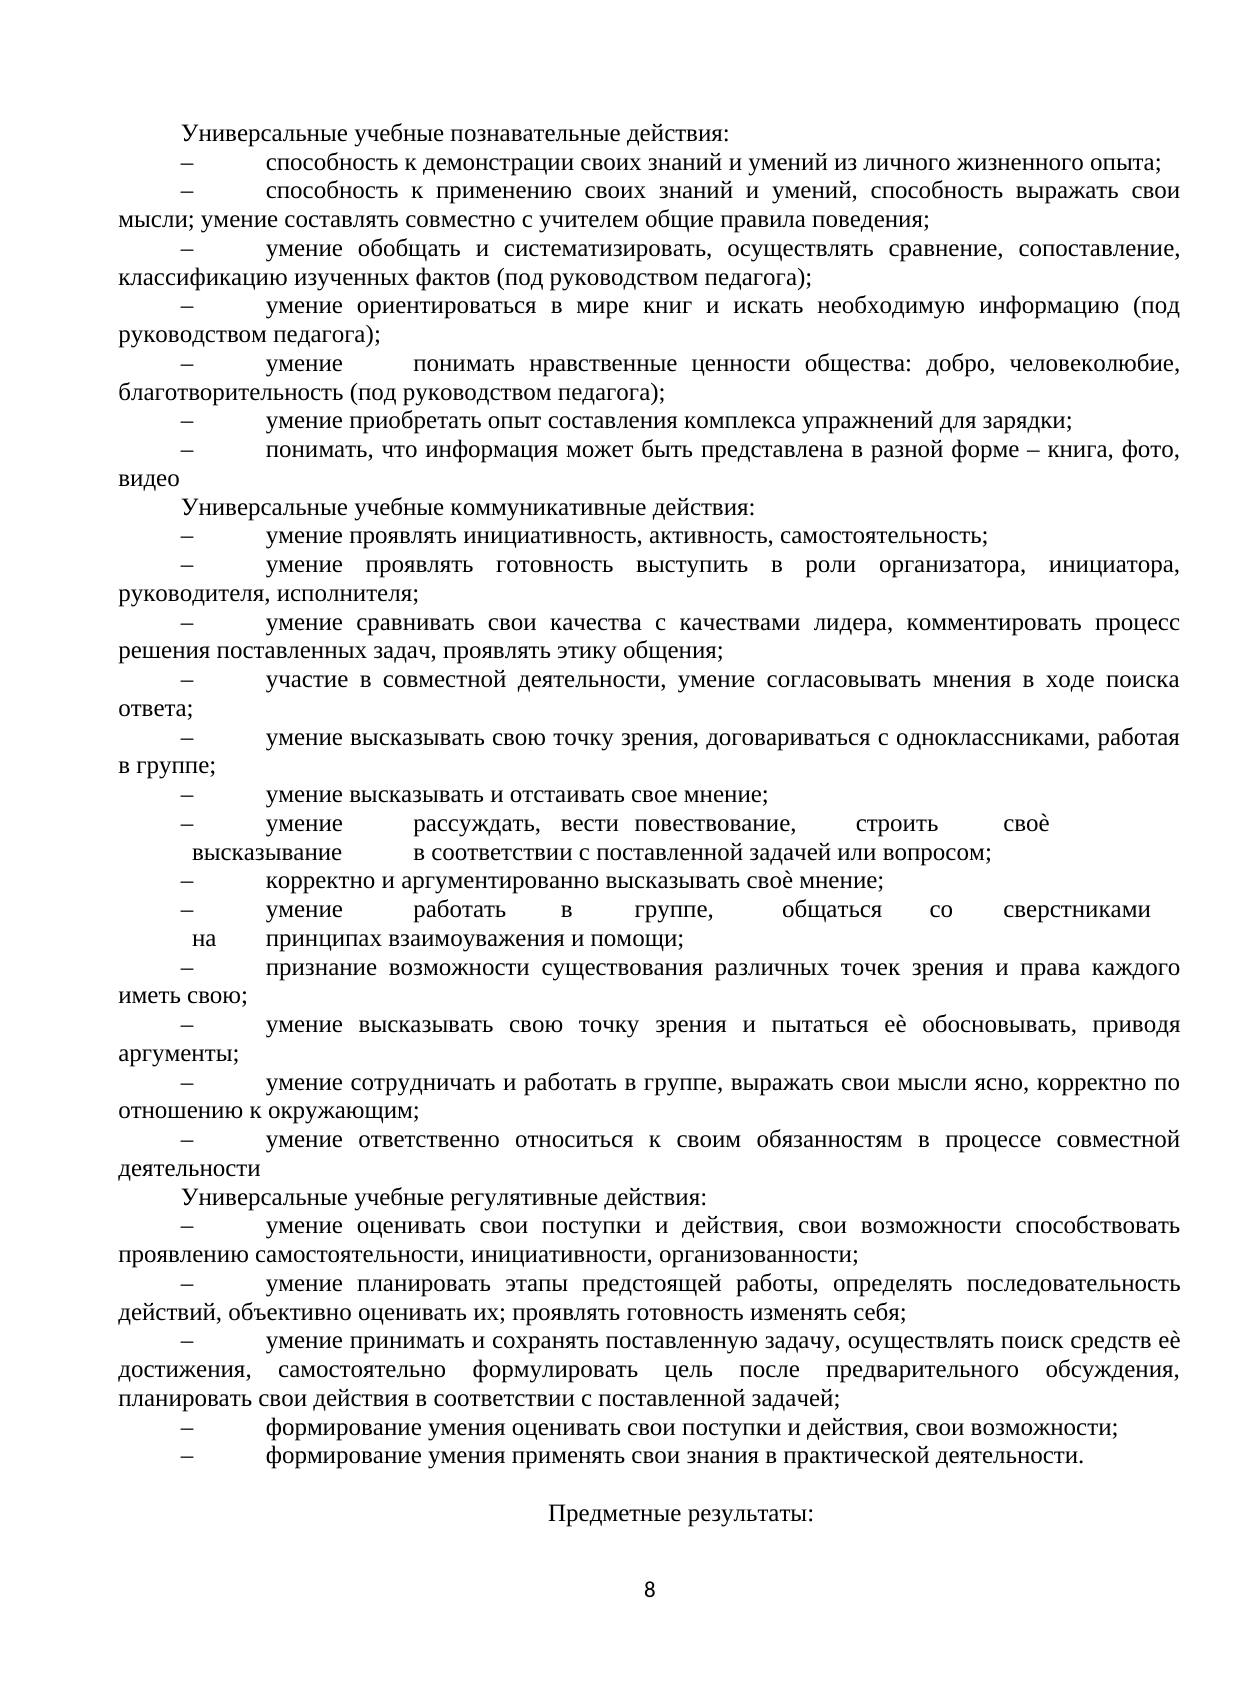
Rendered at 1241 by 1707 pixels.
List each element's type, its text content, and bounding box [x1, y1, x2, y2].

text – умение проявлять готовность выступить в роли организатора, инициатора, руководителя, исполнителя; [118, 549, 1181, 607]
text – формирование умения применять свои знания в практической деятельности. [118, 1441, 1181, 1469]
text Предметные результаты: [118, 1498, 1181, 1527]
text – умение обобщать и систематизировать, осуществлять сравнение, сопоставление, классификацию изученных фактов (под руководством педагога); [118, 233, 1181, 291]
text – умение ответственно относиться к своим обязанностям в процессе совместной деятельности [118, 1124, 1181, 1182]
text – умение проявлять инициативность, активность, самостоятельность; [118, 521, 1181, 549]
text – умение работать в группе, общаться со сверстниками на принципах взаимоуважения и помощи; [118, 894, 1181, 952]
text – умение высказывать и отстаивать свое мнение; [118, 779, 1181, 808]
text – умение ориентироваться в мире книг и искать необходимую информацию (под руководством педагога); [118, 291, 1181, 348]
text – признание возможности существования различных точек зрения и права каждого иметь свою; [118, 952, 1181, 1009]
text – способность к демонстрации своих знаний и умений из личного жизненного опыта; [118, 147, 1181, 176]
text Универсальные учебные регулятивные действия: [118, 1182, 1181, 1211]
text Универсальные учебные познавательные действия: [118, 118, 1181, 147]
text – умение сравнивать свои качества с качествами лидера, комментировать процесс решения поставленных задач, проявлять этику общения; [118, 607, 1181, 664]
text Универсальные учебные коммуникативные действия: [118, 492, 1181, 521]
text – формирование умения оценивать свои поступки и действия, свои возможности; [118, 1412, 1181, 1441]
text – умение высказывать свою точку зрения, договариваться с одноклассниками, работая в группе; [118, 722, 1181, 779]
text – понимать, что информация может быть представлена в разной форме – книга, фото, видео [118, 434, 1181, 492]
text – умение планировать этапы предстоящей работы, определять последовательность действий, объективно оценивать их; проявлять готовность изменять себя; [118, 1268, 1181, 1326]
text – участие в совместной деятельности, умение согласовывать мнения в ходе поиска ответа; [118, 664, 1181, 722]
text – умение приобретать опыт составления комплекса упражнений для зарядки; [118, 406, 1181, 434]
text – умение высказывать свою точку зрения и пытаться еѐ обосновывать, приводя аргументы; [118, 1009, 1181, 1067]
text – умение понимать нравственные ценности общества: добро, человеколюбие, благотворительность (под руководством педагога); [118, 348, 1181, 406]
text – умение рассуждать, вести повествование, строить своѐ высказывание в соответствии с поставленной задачей или вопросом; [118, 808, 1181, 866]
text – способность к применению своих знаний и умений, способность выражать свои мысли; умение составлять совместно с учителем общие правила поведения; [118, 176, 1181, 233]
text – умение оценивать свои поступки и действия, свои возможности способствовать проявлению самостоятельности, инициативности, организованности; [118, 1211, 1181, 1268]
text – умение принимать и сохранять поставленную задачу, осуществлять поиск средств еѐ достижения, самостоятельно формулировать цель после предварительного обсуждения, планировать свои действия в соответствии с поставленной задачей; [118, 1326, 1181, 1412]
text – умение сотрудничать и работать в группе, выражать свои мысли ясно, корректно по отношению к окружающим; [118, 1067, 1181, 1124]
text – корректно и аргументированно высказывать своѐ мнение; [118, 866, 1181, 894]
